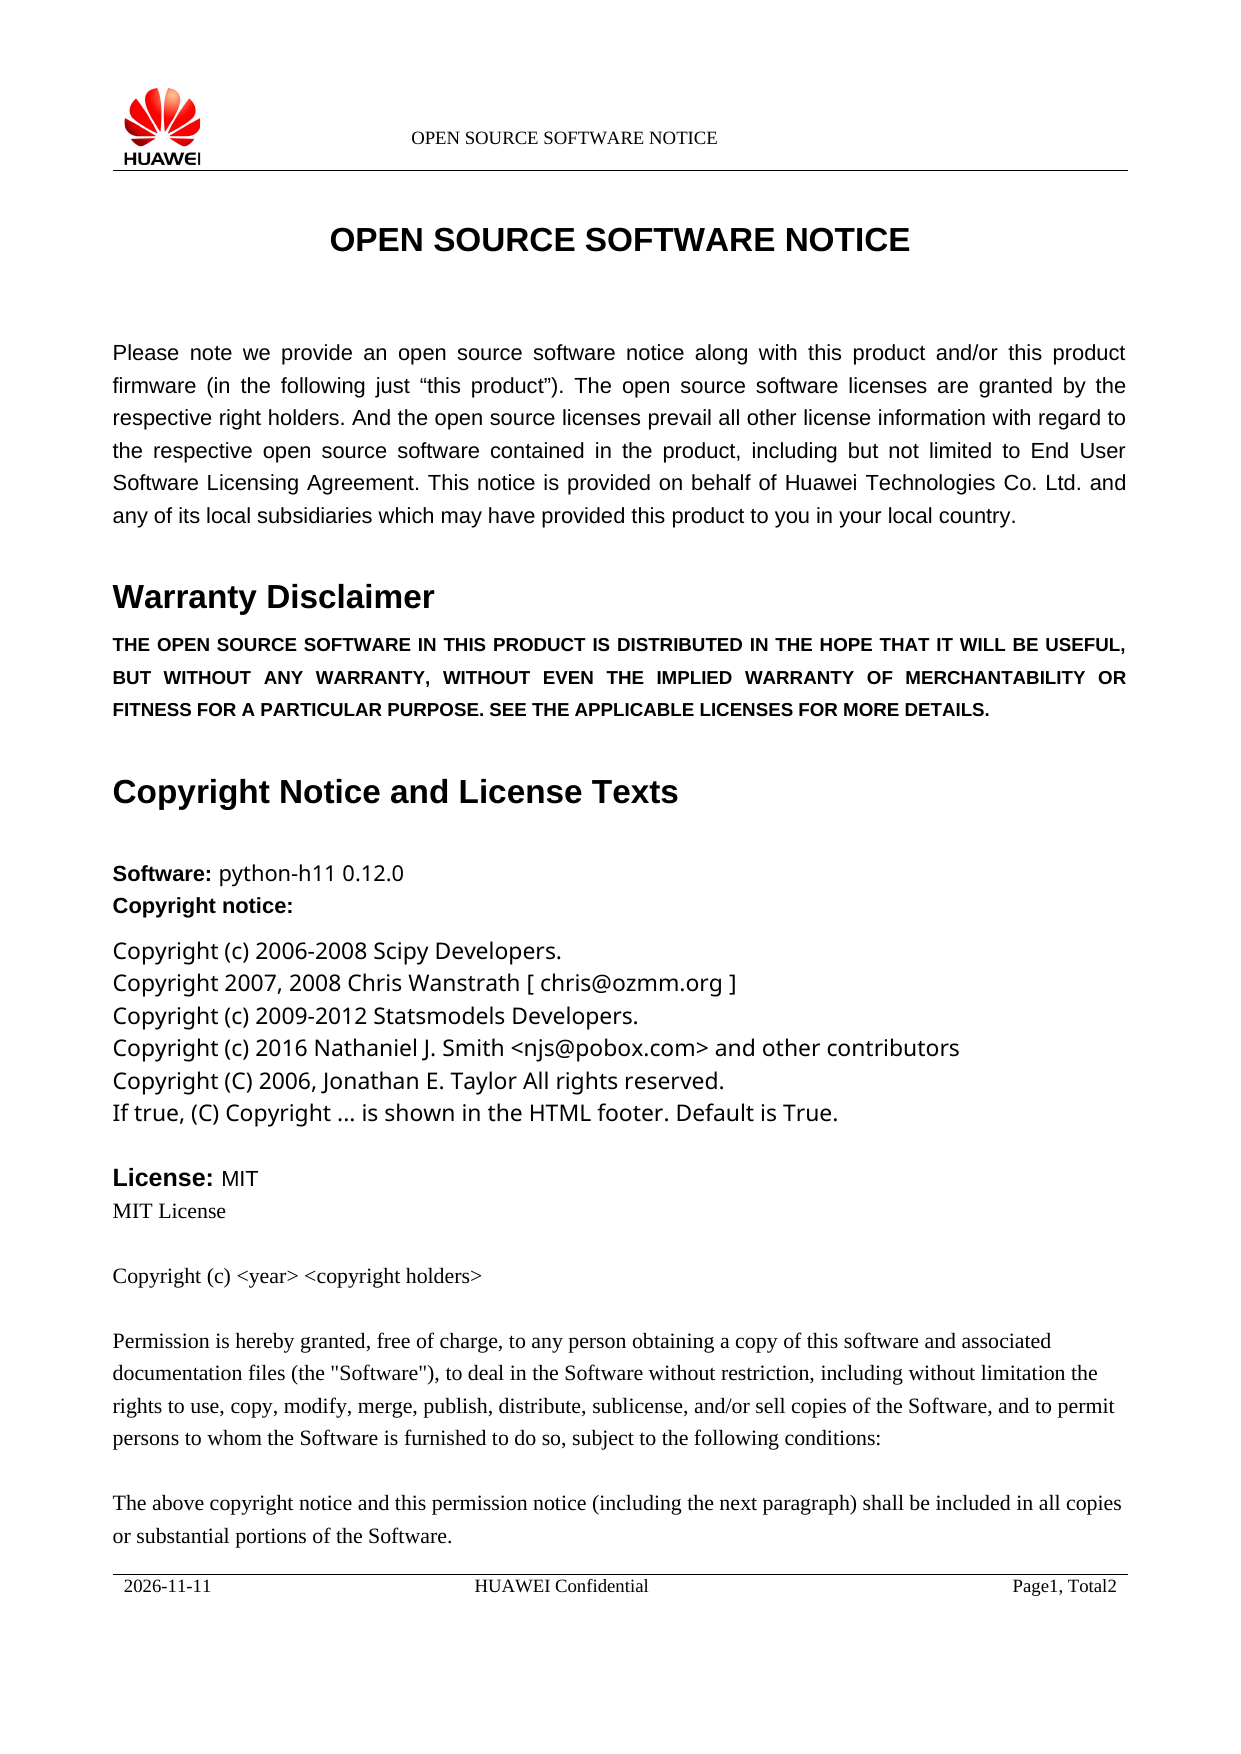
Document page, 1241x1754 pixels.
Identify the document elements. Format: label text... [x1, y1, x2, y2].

text The open source software in this product is distributed in the hope that it will be useful, but WITHOUT ANY WARRANTY, without even the implied warranty of MERCHANTABILITY or FITNESS FOR A PARTICULAR PURPOSE. See the applicable licenses for more details. [112, 629, 1128, 726]
picture [124, 88, 201, 165]
text Copyright notice: [112, 889, 1128, 921]
text OPEN SOURCE SOFTWARE NOTICE [112, 206, 1128, 271]
text License: MIT [112, 1161, 1128, 1194]
text Warranty Disclaimer [112, 564, 1128, 629]
text Please note we provide an open source software notice along with this product and/or this product firmware (in the following just “this product”). The open source software licenses are granted by the respective right holders. And the open source licenses prevail all other license information with regard to the respective open source software contained in the product, including but not limited to End User Software Licensing Agreement. This notice is provided on behalf of Huawei Technologies Co. Ltd. and any of its local subsidiaries which may have provided this product to you in your local country. [112, 336, 1128, 531]
title Software: python-h11 0.12.0 [112, 856, 1128, 889]
text Copyright (c) 2006-2008 Scipy Developers. Copyright 2007, 2008 Chris Wanstrath [ chris@ozmm.org ] Copyright (c) 2009-2012 Statsmodels Developers. Copyright (c) 2016 Nathaniel J. Smith <njs@pobox.com> and other contributors Copyright (C) 2006, Jonathan E. Taylor All rights reserved. If true, (C) Copyright ... is shown in the HTML footer. Default is True. [112, 934, 1128, 1161]
text Copyright Notice and License Texts [112, 759, 1128, 824]
